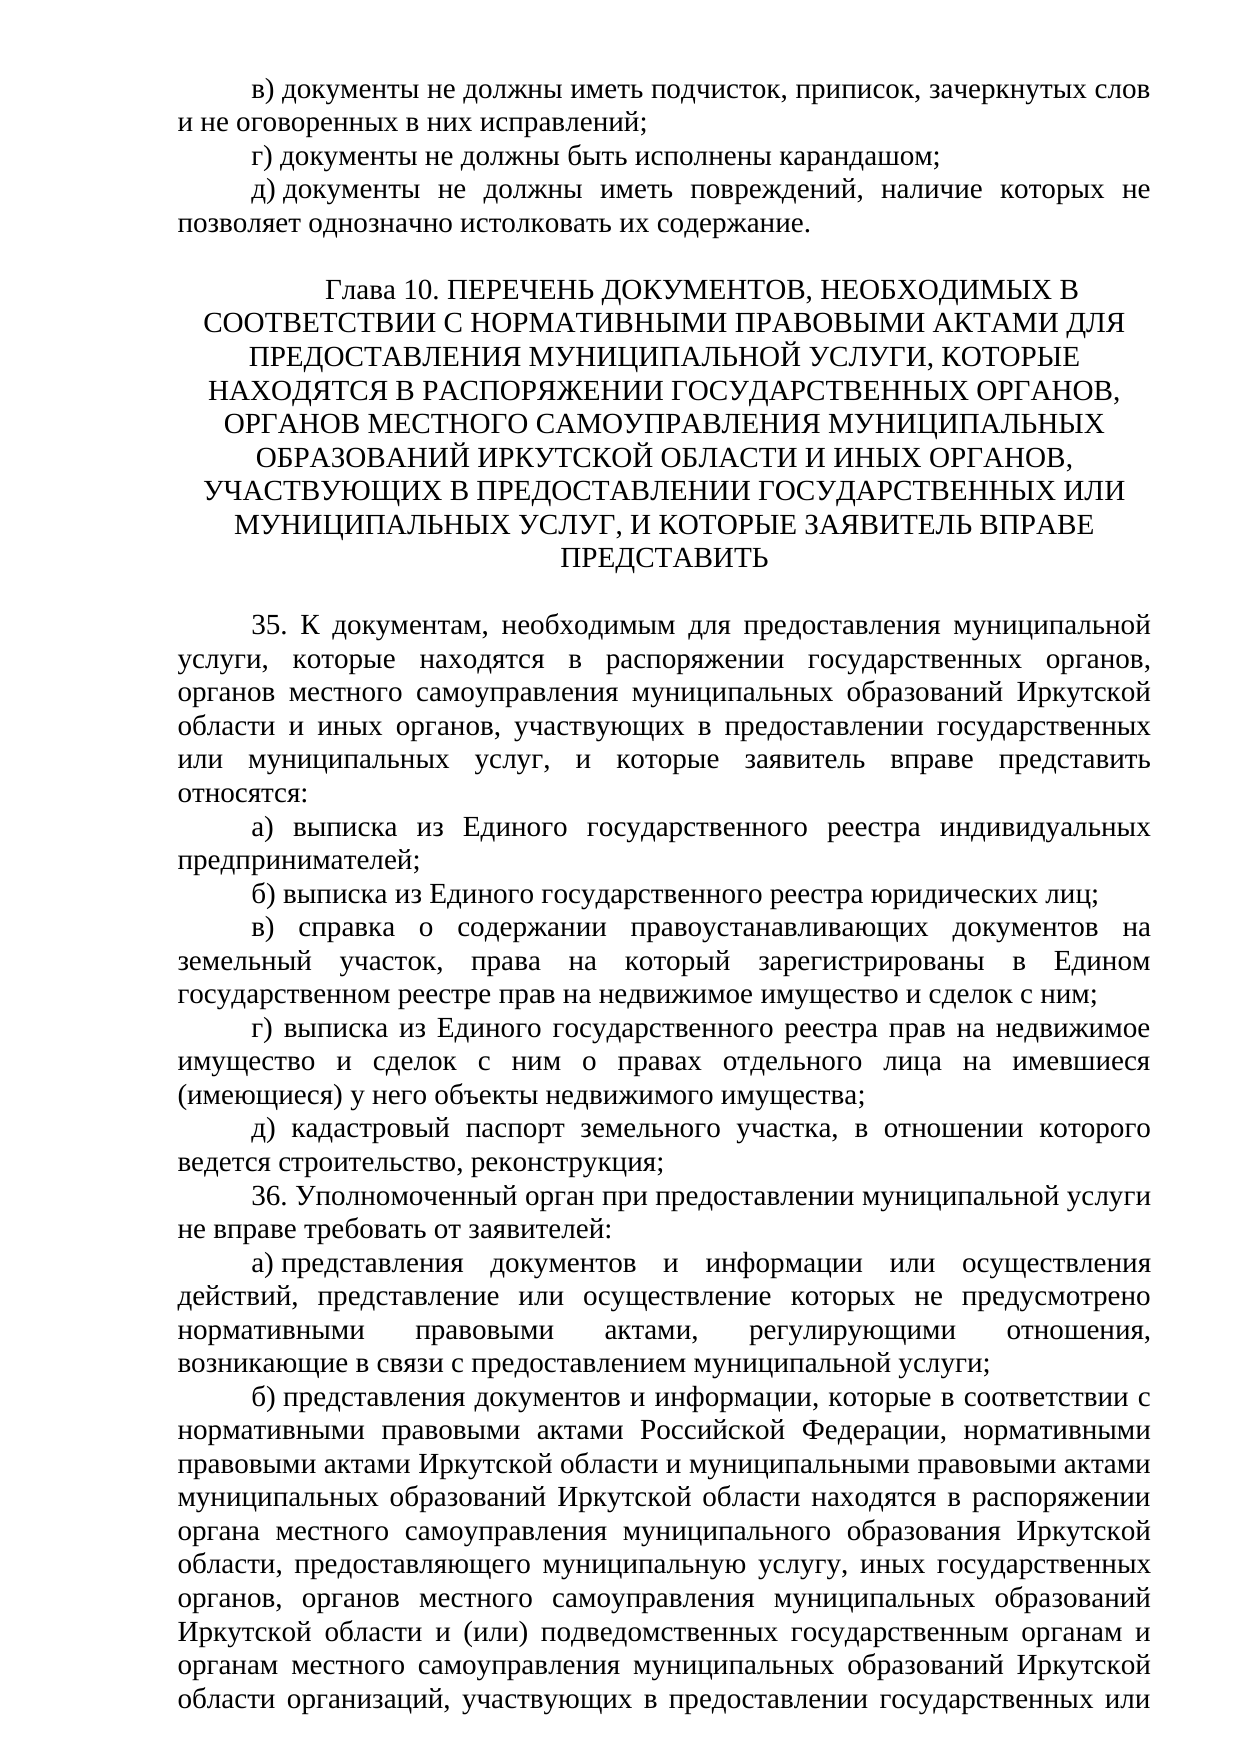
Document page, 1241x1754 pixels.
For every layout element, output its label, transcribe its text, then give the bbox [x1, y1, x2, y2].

text д) документы не должны иметь повреждений, наличие которых не позволяет однозначно истолковать их содержание. [177, 171, 1152, 238]
text в) справка о содержании правоустанавливающих документов на земельный участок, права на который зарегистрированы в Едином государственном реестре прав на недвижимое имущество и сделок с ним; [177, 909, 1152, 1010]
text д) кадастровый паспорт земельного участка, в отношении которого ведется строительство, реконструкция; [177, 1111, 1152, 1178]
text а) представления документов и информации или осуществления действий, представление или осуществление которых не предусмотрено нормативными правовыми актами, регулирующими отношения, возникающие в связи с предоставлением муниципальной услуги; [177, 1245, 1152, 1379]
text а) выписка из Единого государственного реестра индивидуальных предпринимателей; [177, 809, 1152, 876]
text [177, 1379, 1152, 1714]
text б) выписка из Единого государственного реестра юридических лиц; [177, 876, 1152, 909]
text 35. К документам, необходимым для предоставления муниципальной услуги, которые находятся в распоряжении государственных органов, органов местного самоуправления муниципальных образований Иркутской области и иных органов, участвующих в предоставлении государственных или муниципальных услуг, и которые заявитель вправе представить относятся: [177, 607, 1152, 809]
text г) документы не должны быть исполнены карандашом; [177, 138, 1152, 171]
text 36. Уполномоченный орган при предоставлении муниципальной услуги не вправе требовать от заявителей: [177, 1178, 1152, 1245]
text в) документы не должны иметь подчисток, приписок, зачеркнутых слов и не оговоренных в них исправлений; [177, 71, 1152, 138]
text Глава 10. ПЕРЕЧЕНЬ ДОКУМЕНТОВ, НЕОБХОДИМЫХ В СООТВЕТСТВИИ С НОРМАТИВНЫМИ ПРАВОВЫМИ АКТАМИ ДЛЯ ПРЕДОСТАВЛЕНИЯ МУНИЦИПАЛЬНОЙ УСЛУГИ, КОТОРЫЕ НАХОДЯТСЯ В РАСПОРЯЖЕНИИ ГОСУДАРСТВЕННЫХ ОРГАНОВ, ОРГАНОВ МЕСТНОГО САМОУПРАВЛЕНИЯ МУНИЦИПАЛЬНЫХ ОБРАЗОВАНИЙ ИРКУТСКОЙ ОБЛАСТИ И ИНЫХ ОРГАНОВ, УЧАСТВУЮЩИХ В ПРЕДОСТАВЛЕНИИ ГОСУДАРСТВЕННЫХ ИЛИ МУНИЦИПАЛЬНЫХ УСЛУГ, И КОТОРЫЕ ЗАЯВИТЕЛЬ ВПРАВЕ ПРЕДСТАВИТЬ [177, 272, 1152, 574]
text г) выписка из Единого государственного реестра прав на недвижимое имущество и сделок с ним о правах отдельного лица на имевшиеся (имеющиеся) у него объекты недвижимого имущества; [177, 1010, 1152, 1111]
